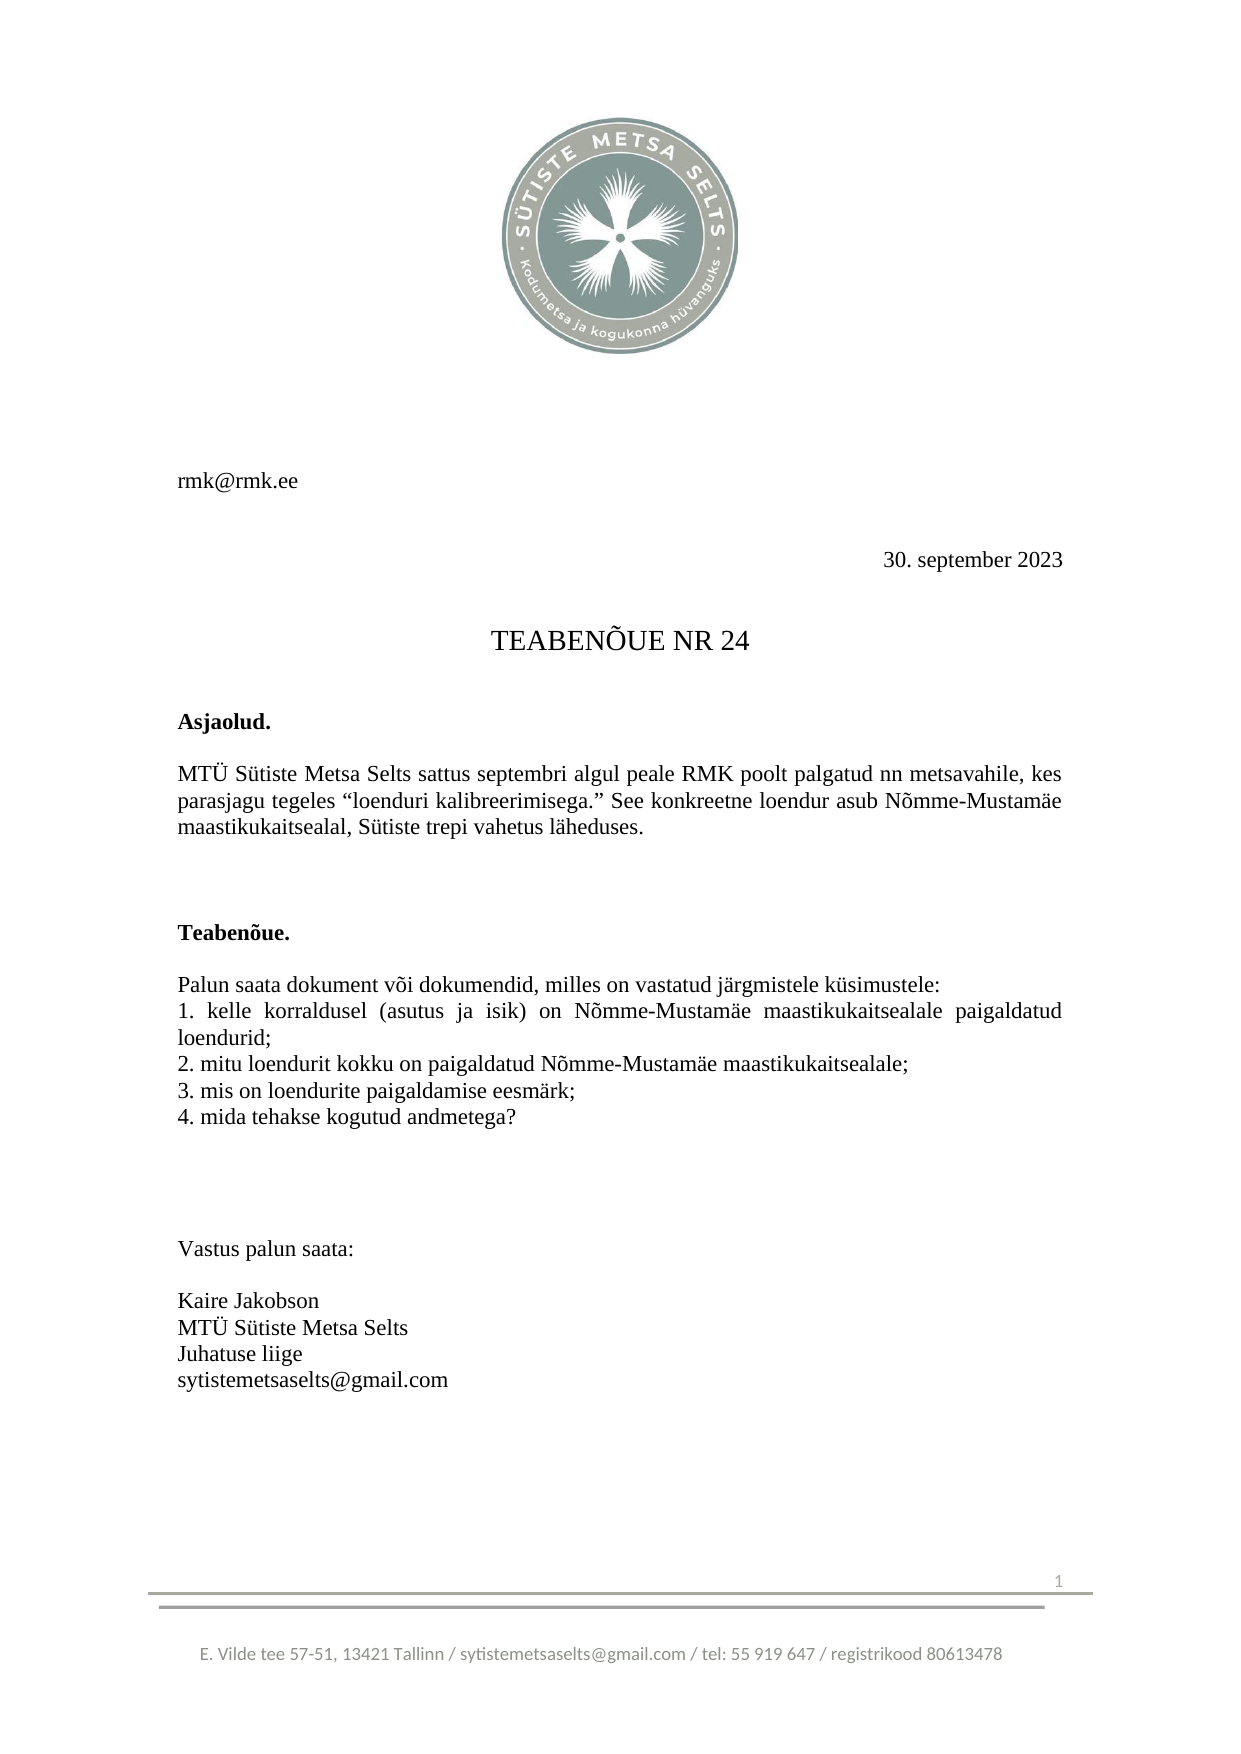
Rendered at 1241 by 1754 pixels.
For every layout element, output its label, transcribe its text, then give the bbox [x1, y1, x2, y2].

text Asjaolud. [177, 708, 1063, 734]
text Palun saata dokument või dokumendid, milles on vastatud järgmistele küsimustele: [177, 971, 1063, 998]
text rmk@rmk.ee [177, 140, 1063, 494]
text MTÜ Sütiste Metsa Selts sattus septembri algul peale RMK poolt palgatud nn metsavahile, kes parasjagu tegeles “loenduri kalibreerimisega.” See konkreetne loendur asub Nõmme-Mustamäe maastikukaitsealal, Sütiste trepi vahetus läheduses. [177, 760, 1063, 839]
text Teabenõue. [177, 918, 1063, 945]
text MTÜ Sütiste Metsa Selts [177, 1314, 1063, 1340]
text 1. kelle korraldusel (asutus ja isik) on Nõmme-Mustamäe maastikukaitsealale paigaldatud loendurid; [177, 998, 1063, 1050]
text Juhatuse liige [177, 1340, 1063, 1367]
subtitle TEABENÕUE NR 24 [177, 623, 1063, 656]
text 3. mis on loendurite paigaldamise eesmärk; [177, 1077, 1063, 1103]
text Vastus palun saata: [177, 1235, 1063, 1261]
text Kaire Jakobson [177, 1287, 1063, 1314]
text 30. september 2023 [177, 546, 1063, 573]
text 4. mida tehakse kogutud andmetega? [177, 1103, 1063, 1129]
text 2. mitu loendurit kokku on paigaldatud Nõmme-Mustamäe maastikukaitsealale; [177, 1050, 1063, 1077]
text sytistemetsaselts@gmail.com [177, 1367, 1063, 1393]
picture [501, 117, 738, 354]
